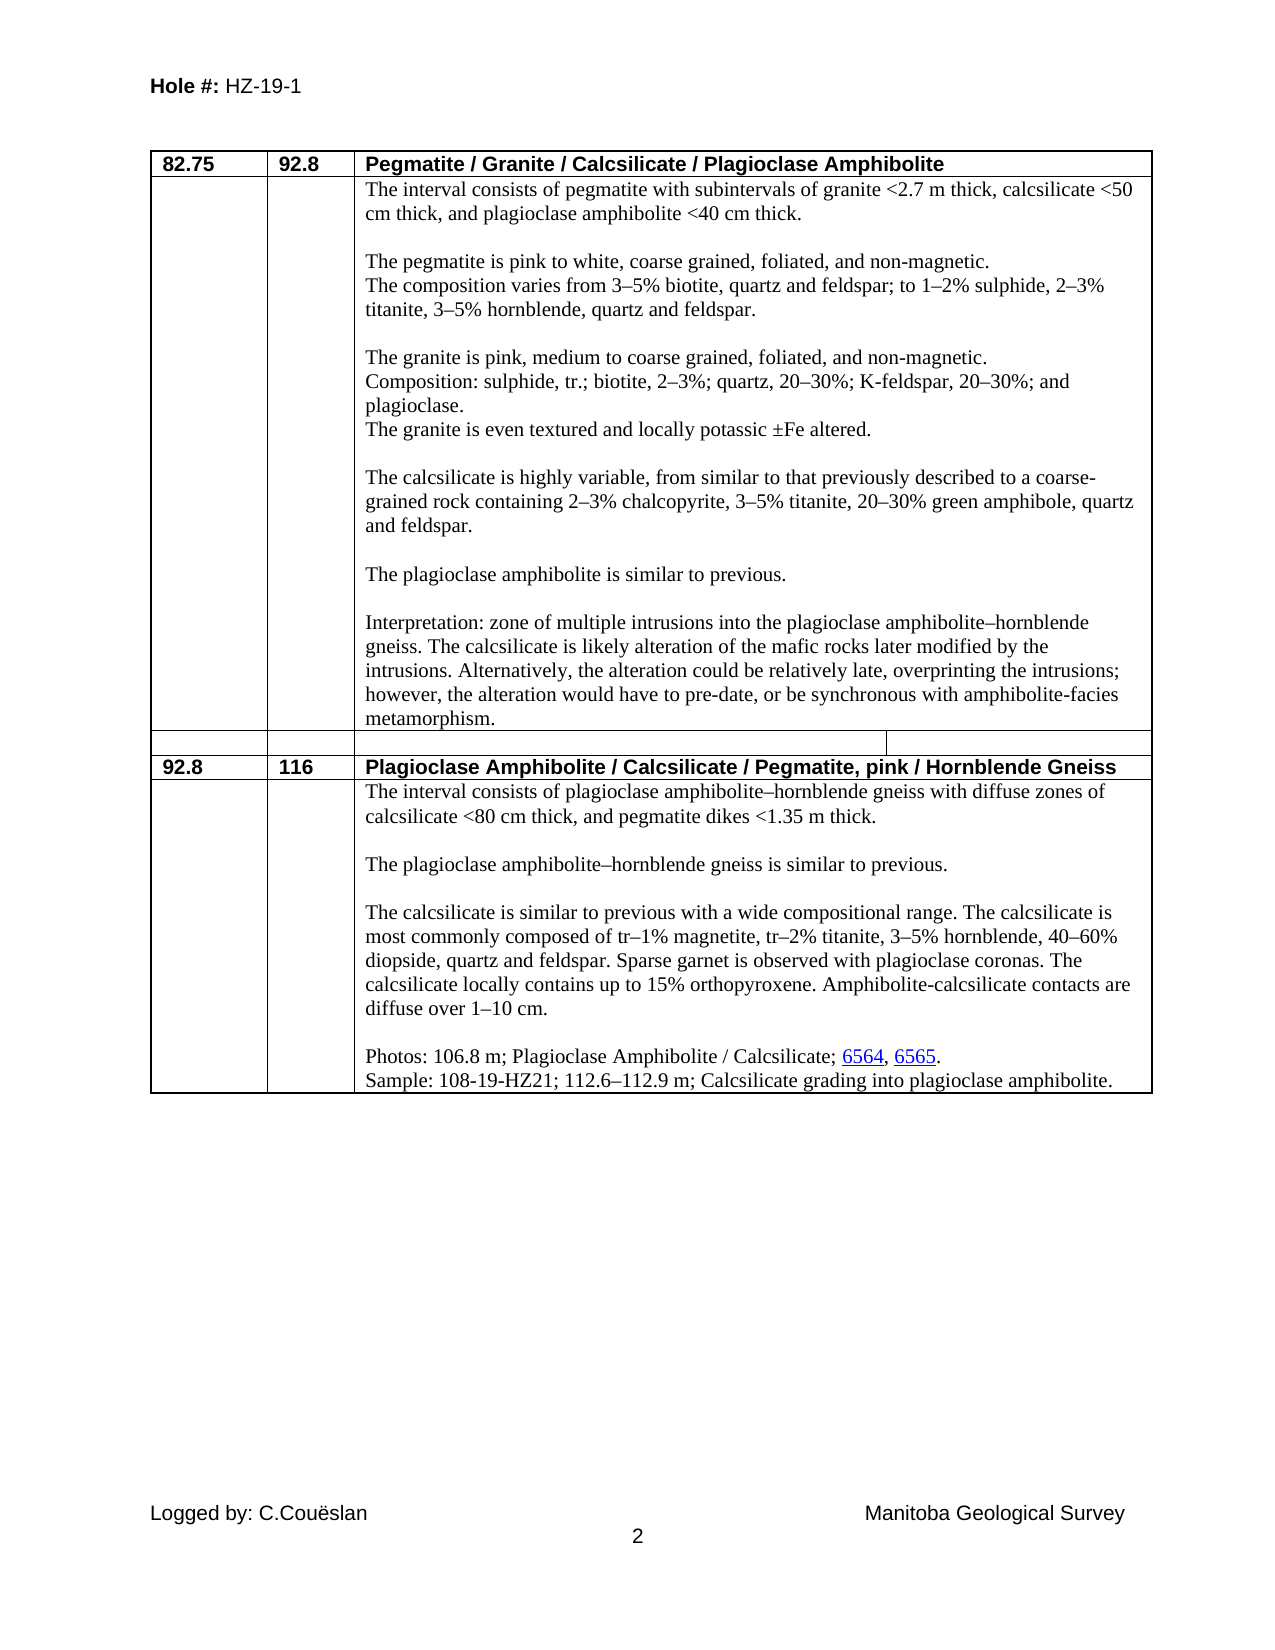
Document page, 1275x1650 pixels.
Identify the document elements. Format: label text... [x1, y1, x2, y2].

table_cell [268, 177, 354, 730]
table_header 82.75 [152, 152, 267, 176]
table_cell [152, 177, 267, 730]
table_header 92.8 [268, 152, 354, 176]
table_cell Plagioclase Amphibolite / Calcsilicate / Pegmatite, pink / Hornblende Gneiss [355, 756, 1151, 779]
table_cell The interval consists of plagioclase amphibolite–hornblende gneiss with diffuse zones of calcsilicate <80 cm thick, and pegmatite dikes <1.35 m thick. The plagioclase amphibolite–hornblende gneiss is similar to previous. The calcsilicate is similar to previous with a wide compositional range. The calcsilicate is most commonly composed of tr–1% magnetite, tr–2% titanite, 3–5% hornblende, 40–60% diopside, quartz and feldspar. Sparse garnet is observed with plagioclase coronas. The calcsilicate locally contains up to 15% orthopyroxene. Amphibolite-calcsilicate contacts are diffuse over 1–10 cm. Photos: 106.8 m; Plagioclase Amphibolite / Calcsilicate; 6564, 6565. Sample: 108-19-HZ21; 112.6–112.9 m; Calcsilicate grading into plagioclase amphibolite. [355, 780, 1151, 1092]
table_cell [152, 780, 267, 1092]
table_cell [887, 731, 1151, 754]
table_cell [268, 780, 354, 1092]
table_cell The interval consists of pegmatite with subintervals of granite <2.7 m thick, calcsilicate <50 cm thick, and plagioclase amphibolite <40 cm thick. The pegmatite is pink to white, coarse grained, foliated, and non-magnetic. The composition varies from 3–5% biotite, quartz and feldspar; to 1–2% sulphide, 2–3% titanite, 3–5% hornblende, quartz and feldspar. The granite is pink, medium to coarse grained, foliated, and non-magnetic. Composition: sulphide, tr.; biotite, 2–3%; quartz, 20–30%; K-feldspar, 20–30%; and plagioclase. The granite is even textured and locally potassic ±Fe altered. The calcsilicate is highly variable, from similar to that previously described to a coarse-grained rock containing 2–3% chalcopyrite, 3–5% titanite, 20–30% green amphibole, quartz and feldspar. The plagioclase amphibolite is similar to previous. Interpretation: zone of multiple intrusions into the plagioclase amphibolite–hornblende gneiss. The calcsilicate is likely alteration of the mafic rocks later modified by the intrusions. Alternatively, the alteration could be relatively late, overprinting the intrusions; however, the alteration would have to pre-date, or be synchronous with amphibolite-facies metamorphism. [355, 177, 1151, 730]
table_cell [355, 731, 886, 754]
table_cell [268, 731, 354, 754]
table_cell 116 [268, 756, 354, 779]
table_cell [152, 731, 267, 754]
table_cell 92.8 [152, 756, 267, 779]
table_header Pegmatite / Granite / Calcsilicate / Plagioclase Amphibolite [355, 152, 1151, 176]
